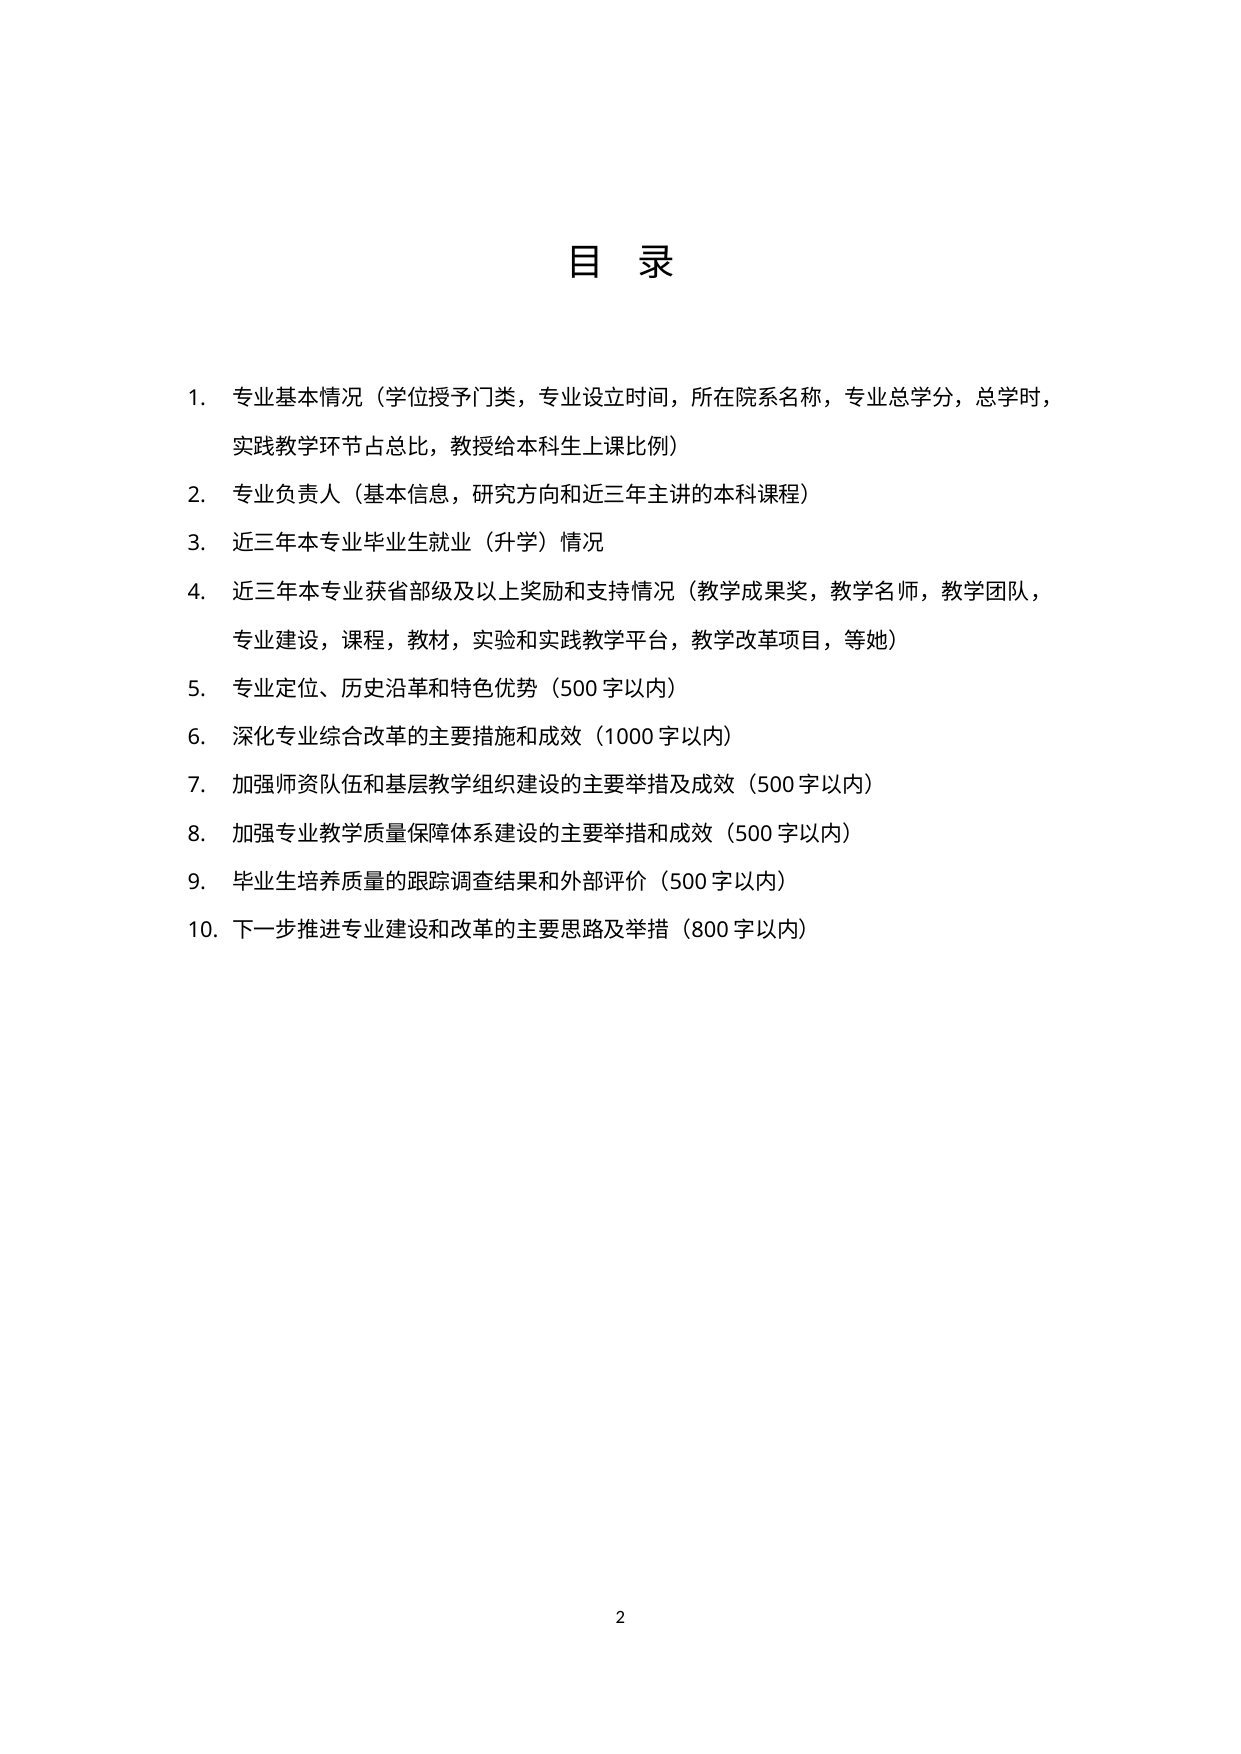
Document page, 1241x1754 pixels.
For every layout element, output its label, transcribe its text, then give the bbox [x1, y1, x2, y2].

list 近三年本专业获省部级及以上奖励和支持情况（教学成果奖，教学名师，教学团队，专业建设，课程，教材，实验和实践教学平台，教学改革项目，等她） [187, 573, 1053, 655]
list 近三年本专业毕业生就业（升学）情况 [187, 525, 1053, 558]
list 毕业生培养质量的跟踪调查结果和外部评价（500字以内） [187, 864, 1053, 896]
list 下一步推进专业建设和改革的主要思路及举措（800字以内） [187, 912, 1053, 945]
list 深化专业综合改革的主要措施和成效（1000字以内） [187, 719, 1053, 751]
list 专业基本情况（学位授予门类，专业设立时间，所在院系名称，专业总学分，总学时，实践教学环节占总比，教授给本科生上课比例） [187, 380, 1053, 461]
list 加强师资队伍和基层教学组织建设的主要举措及成效（500字以内） [187, 767, 1053, 800]
list 专业定位、历史沿革和特色优势（500字以内） [187, 671, 1053, 703]
text 目 录 [187, 227, 1053, 292]
list 专业负责人（基本信息，研究方向和近三年主讲的本科课程） [187, 477, 1053, 509]
list 加强专业教学质量保障体系建设的主要举措和成效（500字以内） [187, 816, 1053, 848]
